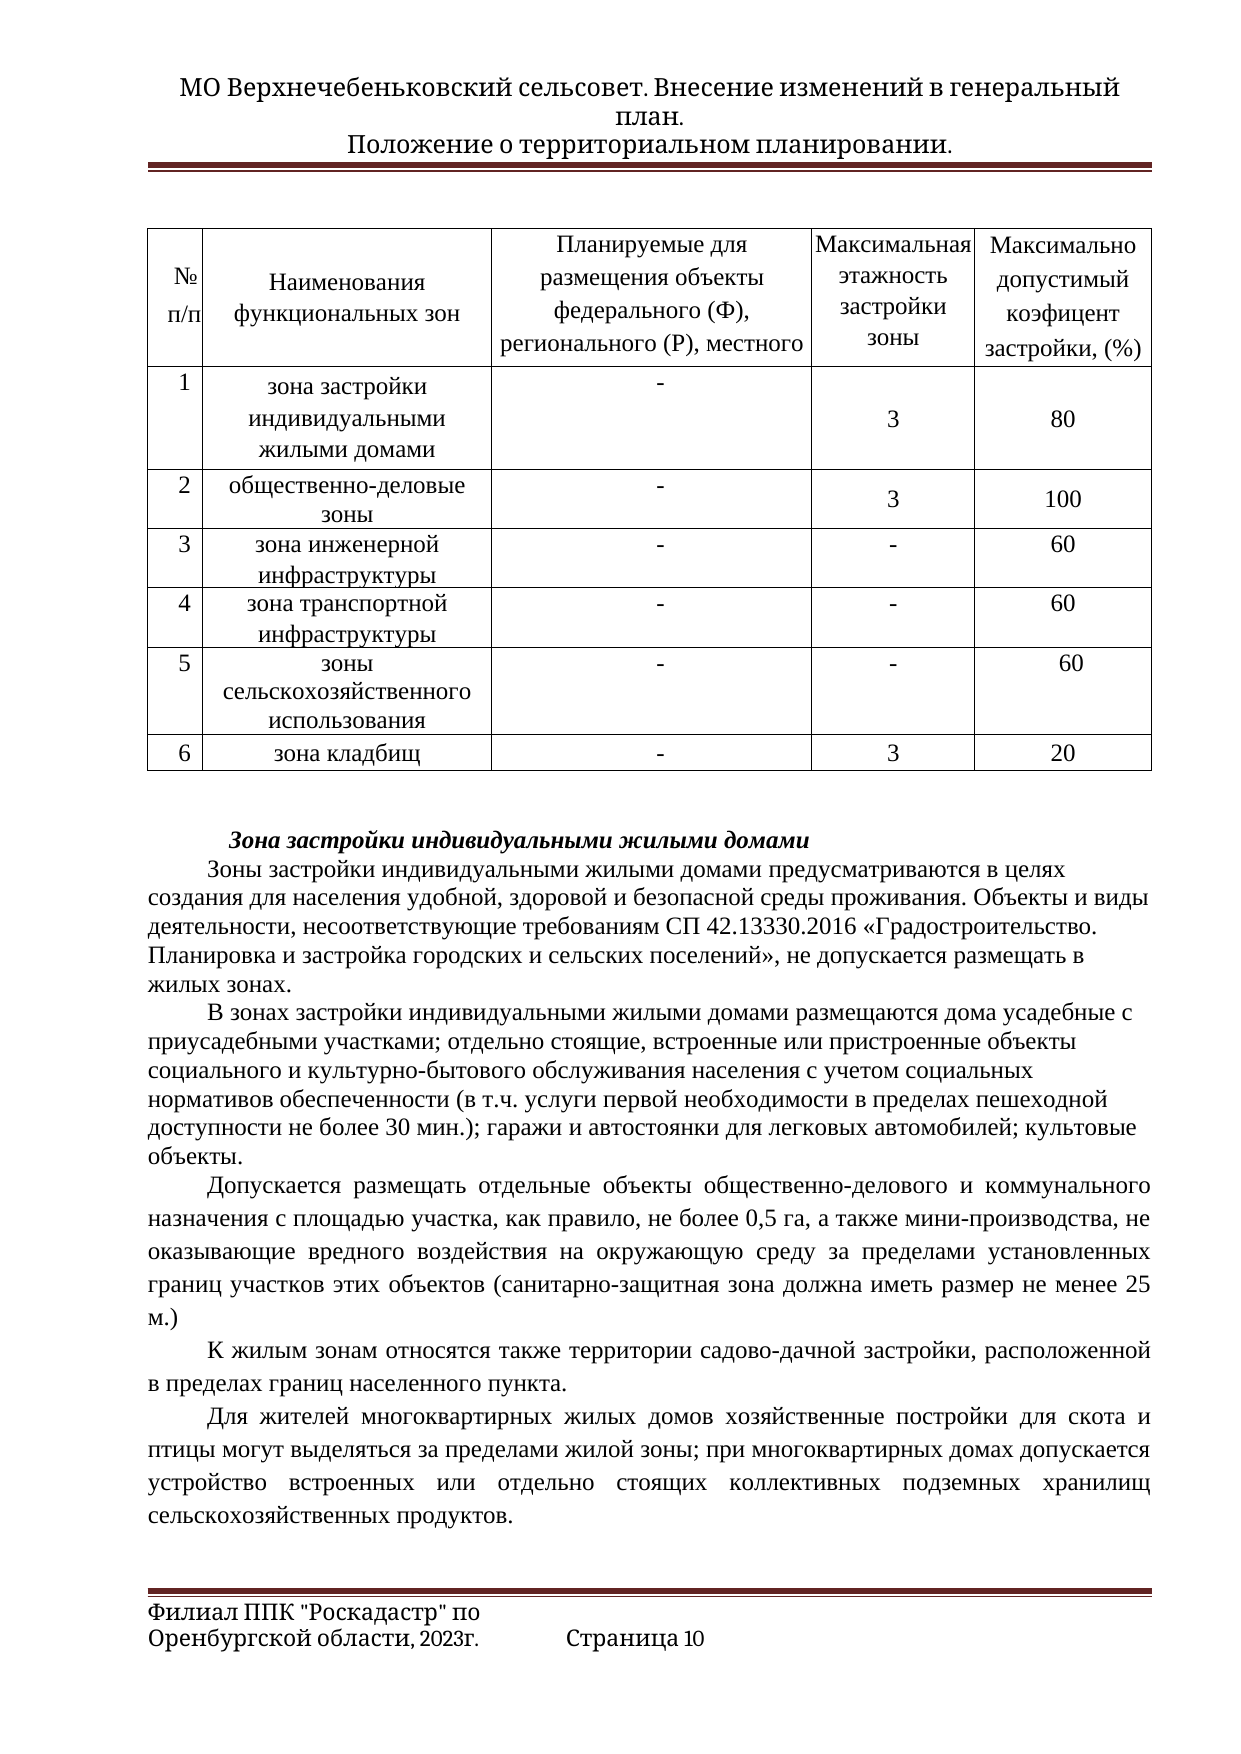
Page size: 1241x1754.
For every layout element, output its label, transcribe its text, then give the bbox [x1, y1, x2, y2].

text Зона застройки индивидуальными жилыми домами [229, 825, 1152, 854]
table_cell - [812, 529, 974, 587]
table_cell 2 [148, 470, 202, 528]
table_cell 100 [975, 470, 1151, 528]
table_cell - [492, 367, 811, 469]
table_cell 5 [148, 648, 202, 734]
table_cell 3 [148, 529, 202, 587]
table_cell зона застройки индивидуальными жилыми домами [203, 367, 491, 469]
table_cell - [492, 529, 811, 587]
table_cell - [492, 735, 811, 770]
table_cell зона кладбищ [203, 735, 491, 770]
table_cell - [812, 588, 974, 647]
table_cell 1 [148, 367, 202, 469]
table_cell 60 [975, 648, 1151, 734]
table_header Максимальная этажность застройки зоны [812, 229, 974, 366]
table_header Планируемые для размещения объекты федерального (Ф), регионального (Р), местного (М) значения [492, 229, 811, 366]
text К жилым зонам относятся также территории садово-дачной застройки, расположенной в пределах границ населенного пункта. [148, 1335, 1152, 1397]
table_cell 3 [812, 470, 974, 528]
table_cell общественно-деловые зоны [203, 470, 491, 528]
table_cell 6 [148, 735, 202, 770]
text Допускается размещать отдельные объекты общественно-делового и коммунального назначения с площадью участка, как правило, не более 0,5 га, а также мини-производства, не оказывающие вредного воздействия на окружающую среду за пределами установленных границ участков этих объектов (санитарно-защитная зона должна иметь размер не менее 25 м.) [148, 1170, 1152, 1331]
table_cell - [812, 648, 974, 734]
table_cell 60 [975, 529, 1151, 587]
table_cell 60 [975, 588, 1151, 647]
table_cell зоны сельскохозяйственного использования [203, 648, 491, 734]
table_cell 3 [812, 367, 974, 469]
table_header Наименования функциональных зон [203, 229, 491, 366]
table_cell - [492, 470, 811, 528]
table_header № п/п [148, 229, 202, 366]
table_cell зона транспортной инфраструктуры [203, 588, 491, 647]
table_cell 80 [975, 367, 1151, 469]
table_cell - [492, 588, 811, 647]
text В зонах застройки индивидуальными жилыми домами размещаются дома усадебные с приусадебными участками; отдельно стоящие, встроенные или пристроенные объекты социального и культурно-бытового обслуживания населения с учетом социальных нормативов обеспеченности (в т.ч. услуги первой необходимости в пределах пешеходной доступности не более 30 мин.); гаражи и автостоянки для легковых автомобилей; культовые объекты. [148, 997, 1152, 1170]
table_cell - [492, 648, 811, 734]
text Для жителей многоквартирных жилых домов хозяйственные постройки для скота и птицы могут выделяться за пределами жилой зоны; при многоквартирных домах допускается устройство встроенных или отдельно стоящих коллективных подземных хранилищ сельскохозяйственных продуктов. [148, 1401, 1152, 1529]
table_cell 3 [812, 735, 974, 770]
text Зоны застройки индивидуальными жилыми домами предусматриваются в целях создания для населения удобной, здоровой и безопасной среды проживания. Объекты и виды деятельности, несоответствующие требованиям СП 42.13330.2016 «Градостроительство. Планировка и застройка городских и сельских поселений», не допускается размещать в жилых зонах. [148, 854, 1152, 997]
table_cell зона инженерной инфраструктуры [203, 529, 491, 587]
table_cell 20 [975, 735, 1151, 770]
table_header Максимально допустимый коэфицент застройки, (%) [975, 229, 1151, 366]
table_cell 4 [148, 588, 202, 647]
